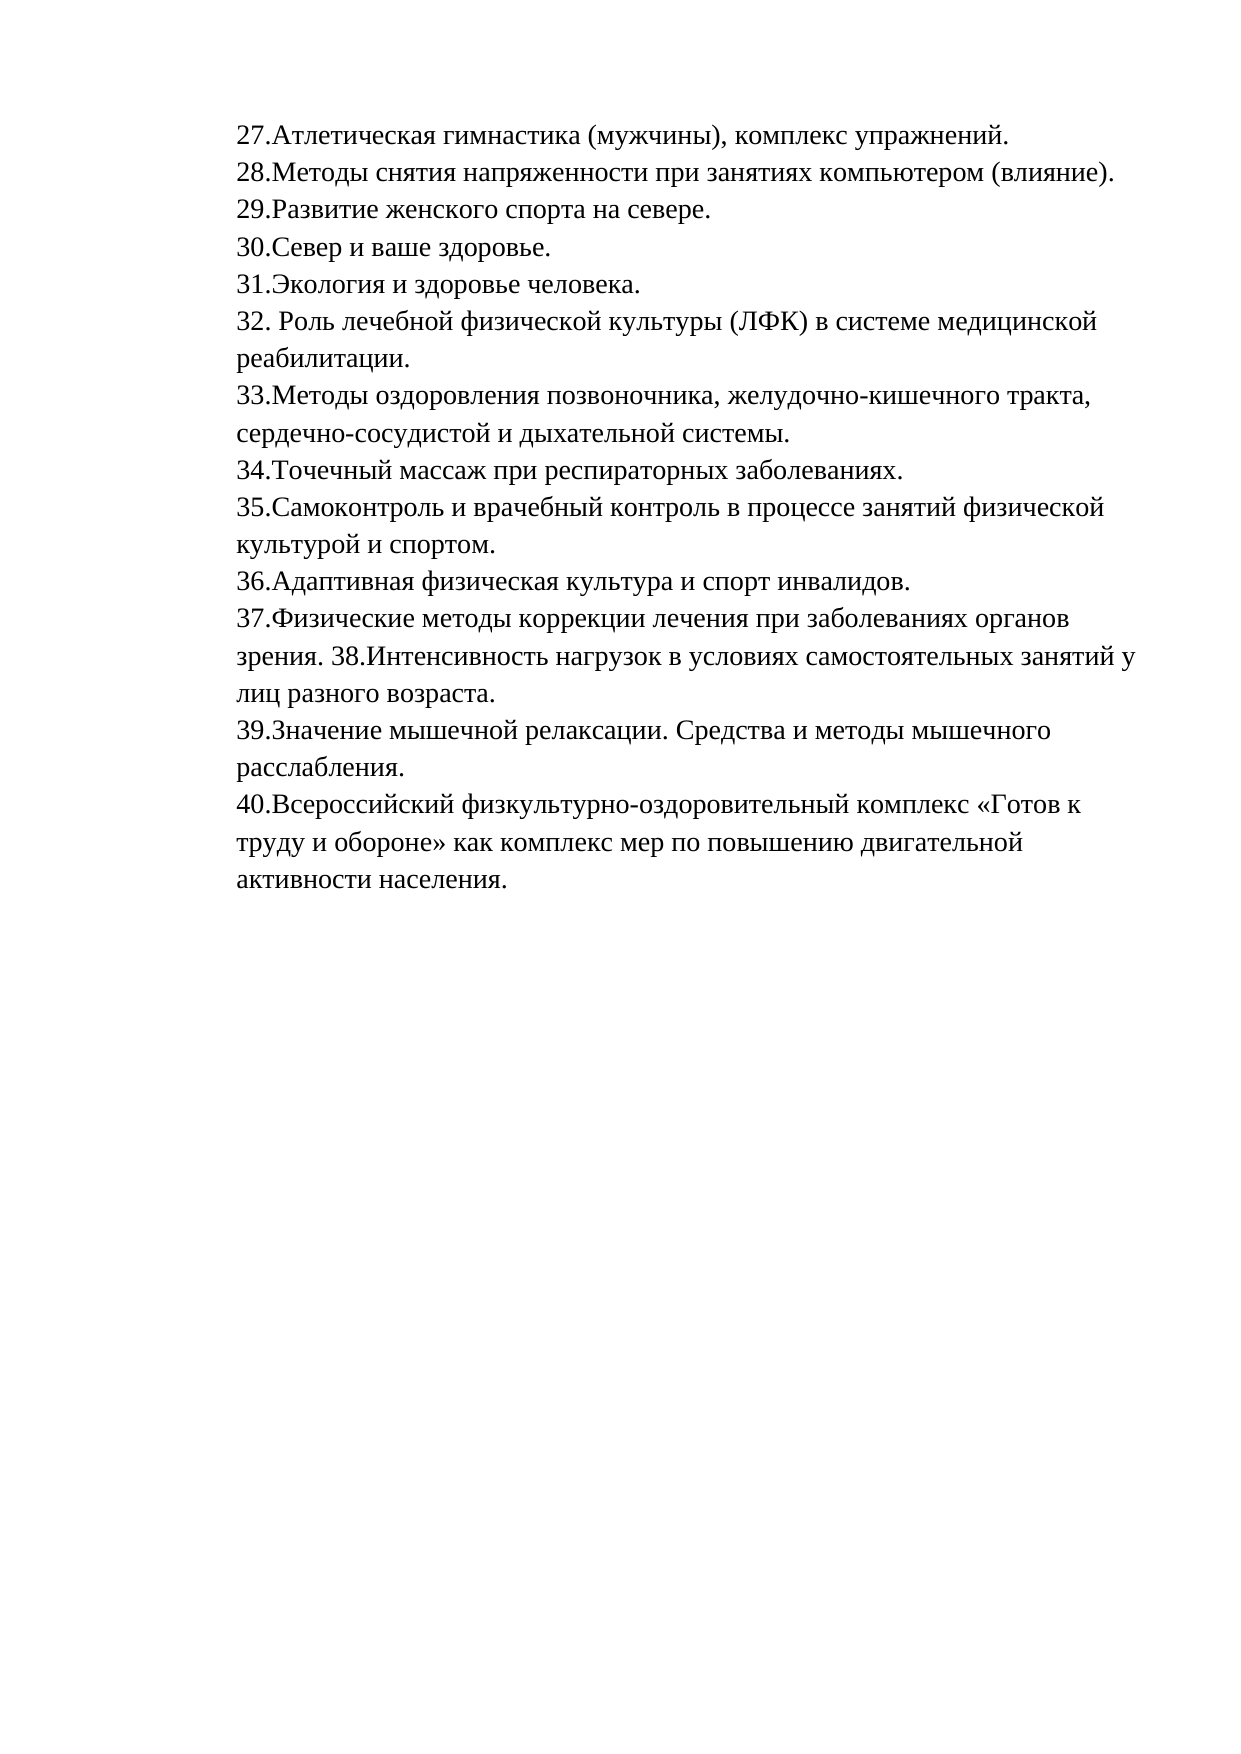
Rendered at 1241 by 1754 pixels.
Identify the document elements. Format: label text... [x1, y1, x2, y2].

text 28.Методы снятия напряженности при занятиях компьютером (влияние). [236, 155, 1150, 188]
text 29.Развитие женского спорта на севере. [236, 192, 1150, 225]
text 31.Экология и здоровье человека. [236, 267, 1150, 299]
text 30.Север и ваше здоровье. [236, 230, 1150, 262]
text 35.Самоконтроль и врачебный контроль в процессе занятий физической культурой и спортом. [236, 490, 1150, 559]
text 33.Методы оздоровления позвоночника, желудочно-кишечного тракта, сердечно-сосудистой и дыхательной системы. [236, 378, 1150, 448]
text 34.Точечный массаж при респираторных заболеваниях. [236, 453, 1150, 485]
text 37.Физические методы коррекции лечения при заболеваниях органов зрения. 38.Интенсивность нагрузок в условиях самостоятельных занятий у лиц разного возраста. [236, 602, 1150, 708]
text 27.Атлетическая гимнастика (мужчины), комплекс упражнений. [236, 118, 1150, 151]
text 39.Значение мышечной релаксации. Средства и методы мышечного расслабления. [236, 713, 1150, 783]
text 40.Всероссийский физкультурно-оздоровительный комплекс «Готов к труду и обороне» как комплекс мер по повышению двигательной активности населения. [236, 787, 1150, 894]
text 36.Адаптивная физическая культура и спорт инвалидов. [236, 564, 1150, 597]
text 32. Роль лечебной физической культуры (ЛФК) в системе медицинской реабилитации. [236, 304, 1150, 374]
